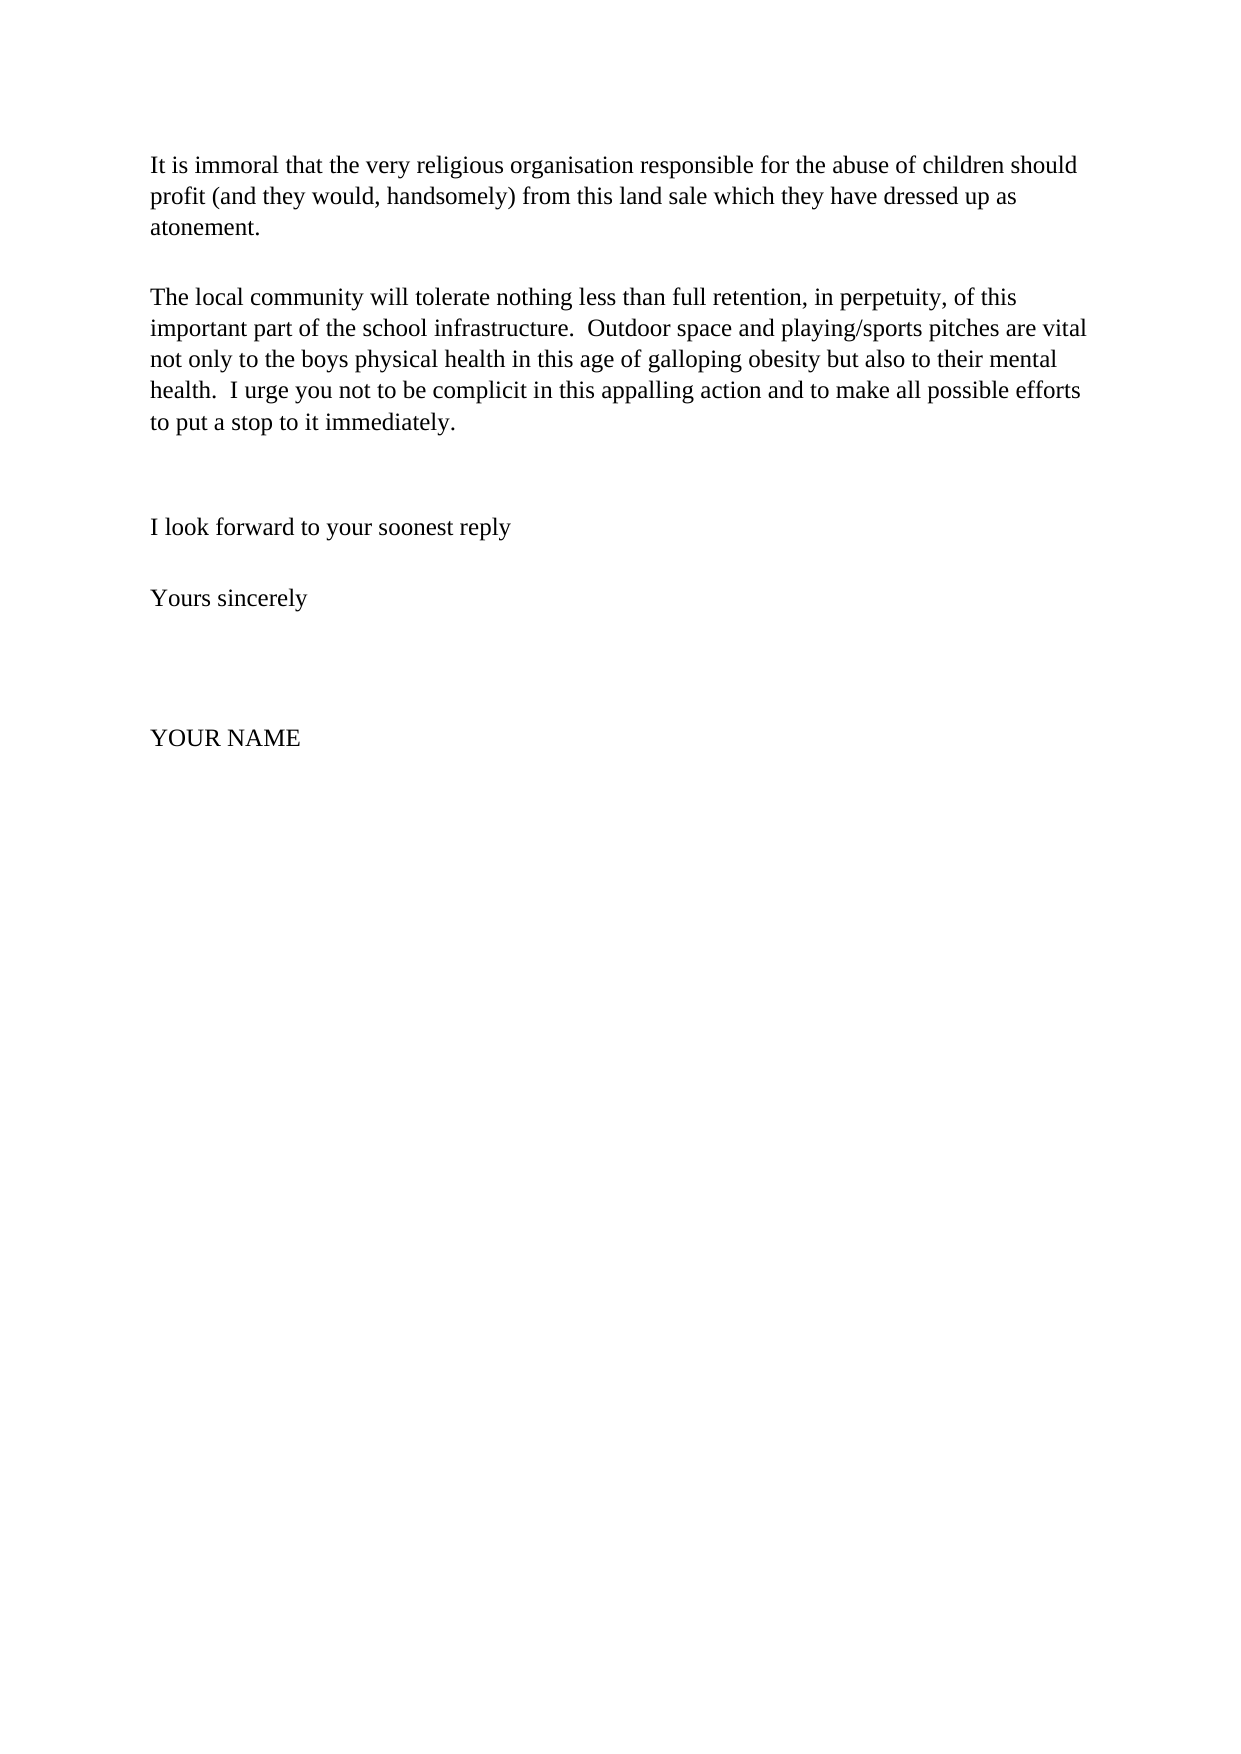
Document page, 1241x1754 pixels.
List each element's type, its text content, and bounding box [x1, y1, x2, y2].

text I look forward to your soonest reply [150, 512, 1090, 541]
text It is immoral that the very religious organisation responsible for the abuse of children should profit (and they would, handsomely) from this land sale which they have dressed up as atonement. [150, 150, 1090, 241]
text YOUR NAME [150, 723, 1090, 752]
text The local community will tolerate nothing less than full retention, in perpetuity, of this important part of the school infrastructure. Outdoor space and playing/sports pitches are vital not only to the boys physical health in this age of galloping obesity but also to their mental health. I urge you not to be complicit in this appalling action and to make all possible efforts to put a stop to it immediately. [150, 282, 1090, 435]
text Yours sincerely [150, 583, 1090, 611]
